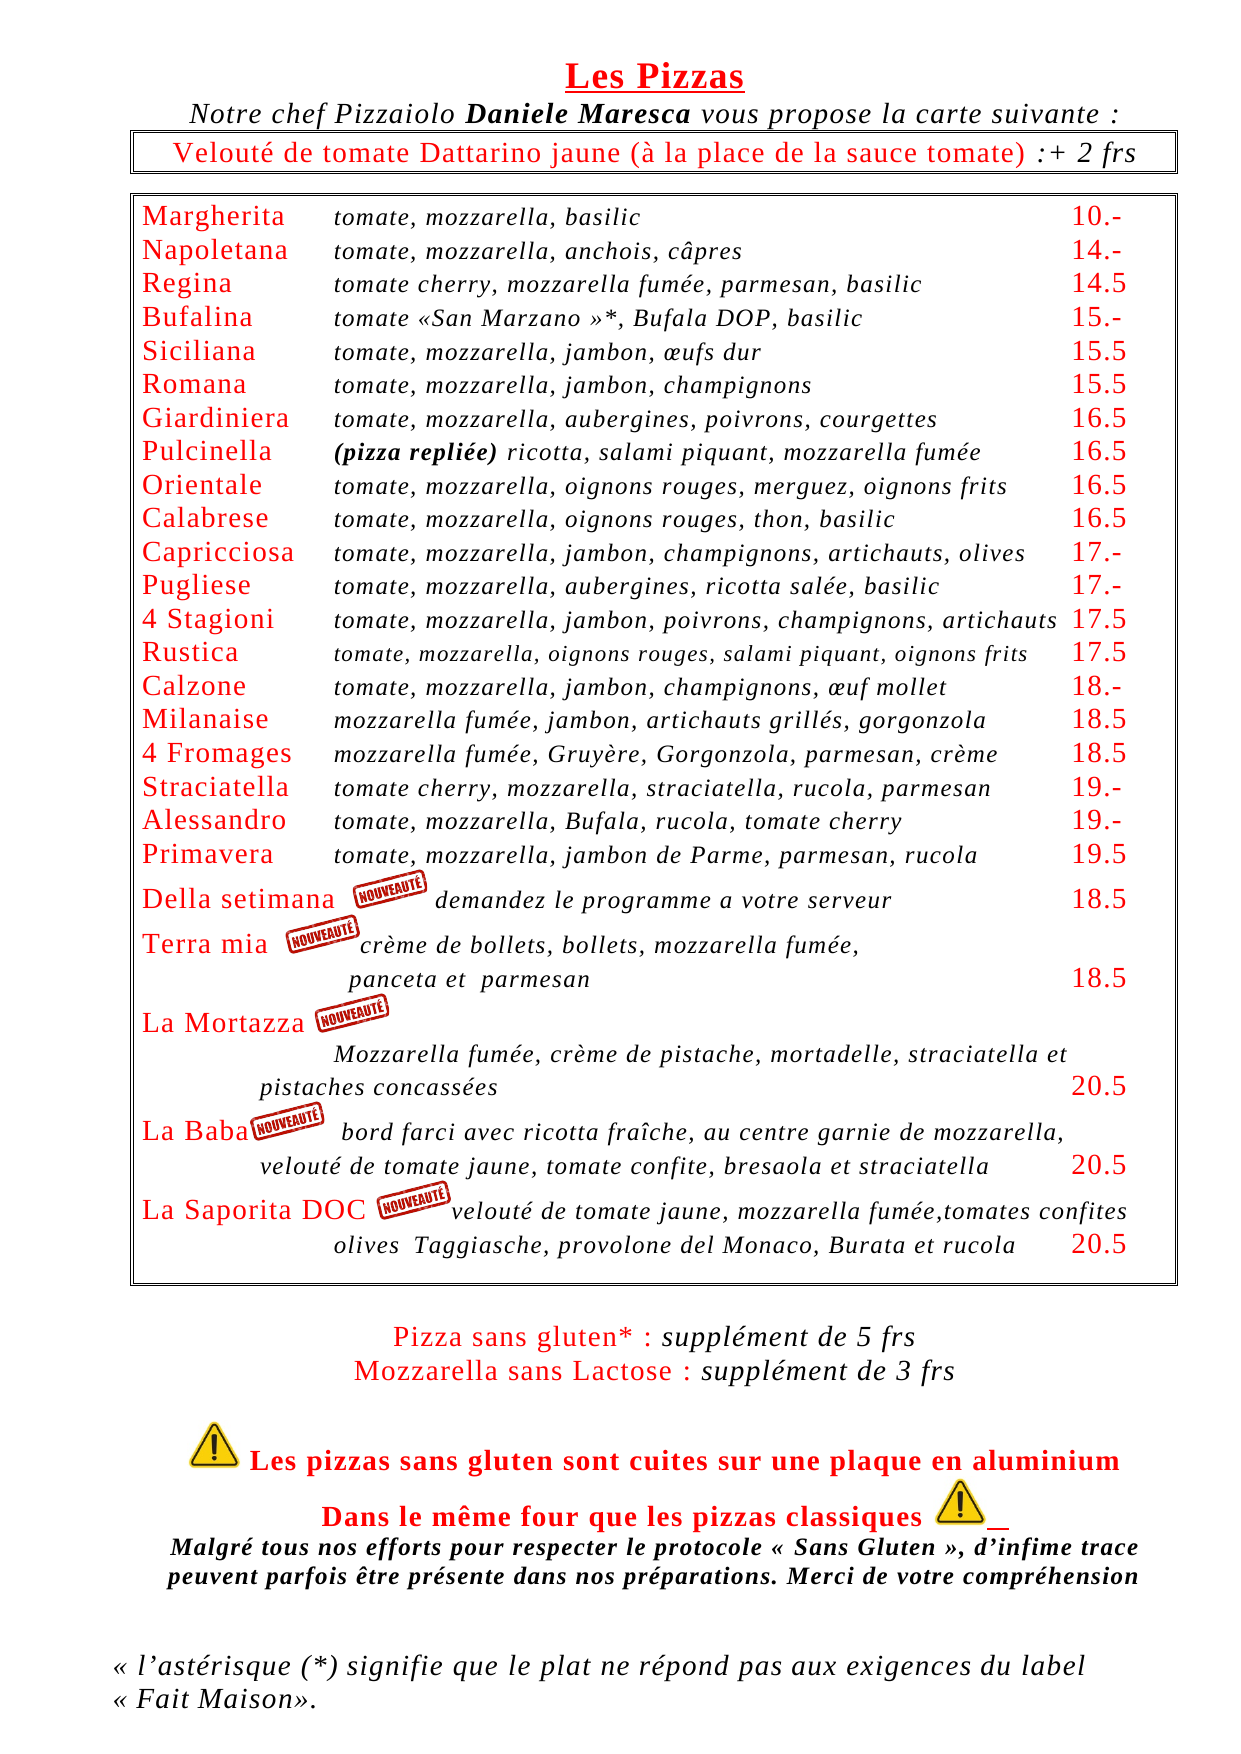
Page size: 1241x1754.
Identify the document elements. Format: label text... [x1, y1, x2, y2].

text La Baba bord farci avec ricotta fraîche, au centre garnie de mozzarella, velouté de tomate jaune, tomate confite, bresaola et straciatella 20.5 [134, 1096, 1175, 1175]
text Milanaise mozzarella fumée, jambon, artichauts grillés, gorgonzola 18.5 [134, 696, 1175, 730]
text Pulcinella (pizza repliée) ricotta, salami piquant, mozzarella fumée 16.5 [134, 428, 1175, 462]
text Napoletana tomate, mozzarella, anchois, câpres 14.- [134, 227, 1175, 260]
text Calzone tomate, mozzarella, jambon, champignons, œuf mollet 18.- [134, 663, 1175, 696]
picture [285, 914, 360, 954]
text Terra mia crème de bollets, bollets, mozzarella fumée, [134, 909, 1175, 955]
picture [250, 1101, 325, 1141]
text Romana tomate, mozzarella, jambon, champignons 15.5 [134, 361, 1175, 394]
text Dans le même four que les pizzas classiques [142, 1476, 1167, 1532]
text La Mortazza [134, 988, 1175, 1034]
text Orientale tomate, mozzarella, oignons rouges, merguez, oignons frits 16.5 [134, 462, 1175, 495]
text Les pizzas sans gluten sont cuites sur une plaque en aluminium [142, 1420, 1167, 1476]
picture [376, 1180, 451, 1220]
text Capricciosa tomate, mozzarella, jambon, champignons, artichauts, olives 17.- [134, 529, 1175, 562]
text Alessandro tomate, mozzarella, Bufala, rucola, tomate cherry 19.- [134, 797, 1175, 831]
text Notre chef Pizzaiolo Daniele Maresca vous propose la carte suivante : [142, 97, 1167, 130]
text Rustica tomate, mozzarella, oignons rouges, salami piquant, oignons frits 17.5 [134, 629, 1175, 663]
text Margherita tomate, mozzarella, basilic 10.- [134, 196, 1175, 227]
text Siciliana tomate, mozzarella, jambon, œufs dur 15.5 [134, 327, 1175, 361]
picture [352, 869, 428, 909]
text Pizza sans gluten* : supplément de 5 frs [142, 1319, 1167, 1353]
text 4 Stagioni tomate, mozzarella, jambon, poivrons, champignons, artichauts 17.5 [134, 596, 1175, 629]
text Mozzarella fumée, crème de pistache, mortadelle, straciatella et pistaches concassées 20.5 [134, 1034, 1175, 1096]
text Giardiniera tomate, mozzarella, aubergines, poivrons, courgettes 16.5 [134, 394, 1175, 428]
text panceta et parmesan 18.5 [134, 955, 1175, 988]
picture [314, 993, 390, 1033]
text Della setimana demandez le programme a votre serveur 18.5 [134, 864, 1175, 909]
text Pugliese tomate, mozzarella, aubergines, ricotta salée, basilic 17.- [134, 562, 1175, 596]
text Malgré tous nos efforts pour respecter le protocole « Sans Gluten », d’infime trace peuvent parfois être présente dans nos préparations. Merci de votre compréhension [142, 1532, 1167, 1590]
text olives Taggiasche, provolone del Monaco, Burata et rucola 20.5 [134, 1221, 1175, 1259]
text Primavera tomate, mozzarella, jambon de Parme, parmesan, rucola 19.5 [134, 831, 1175, 864]
text Bufalina tomate «San Marzano »*, Bufala DOP, basilic 15.- [134, 294, 1175, 327]
text La Saporita DOC velouté de tomate jaune, mozzarella fumée,tomates confites [134, 1175, 1175, 1221]
picture [187, 1420, 241, 1470]
text Mozzarella sans Lactose : supplément de 3 frs [142, 1353, 1167, 1386]
text Les Pizzas [142, 53, 1167, 97]
text Calabrese tomate, mozzarella, oignons rouges, thon, basilic 16.5 [134, 495, 1175, 529]
text Straciatella tomate cherry, mozzarella, straciatella, rucola, parmesan 19.- [134, 763, 1175, 797]
text Regina tomate cherry, mozzarella fumée, parmesan, basilic 14.5 [134, 260, 1175, 294]
picture [933, 1476, 987, 1527]
text 4 Fromages mozzarella fumée, Gruyère, Gorgonzola, parmesan, crème 18.5 [134, 730, 1175, 763]
